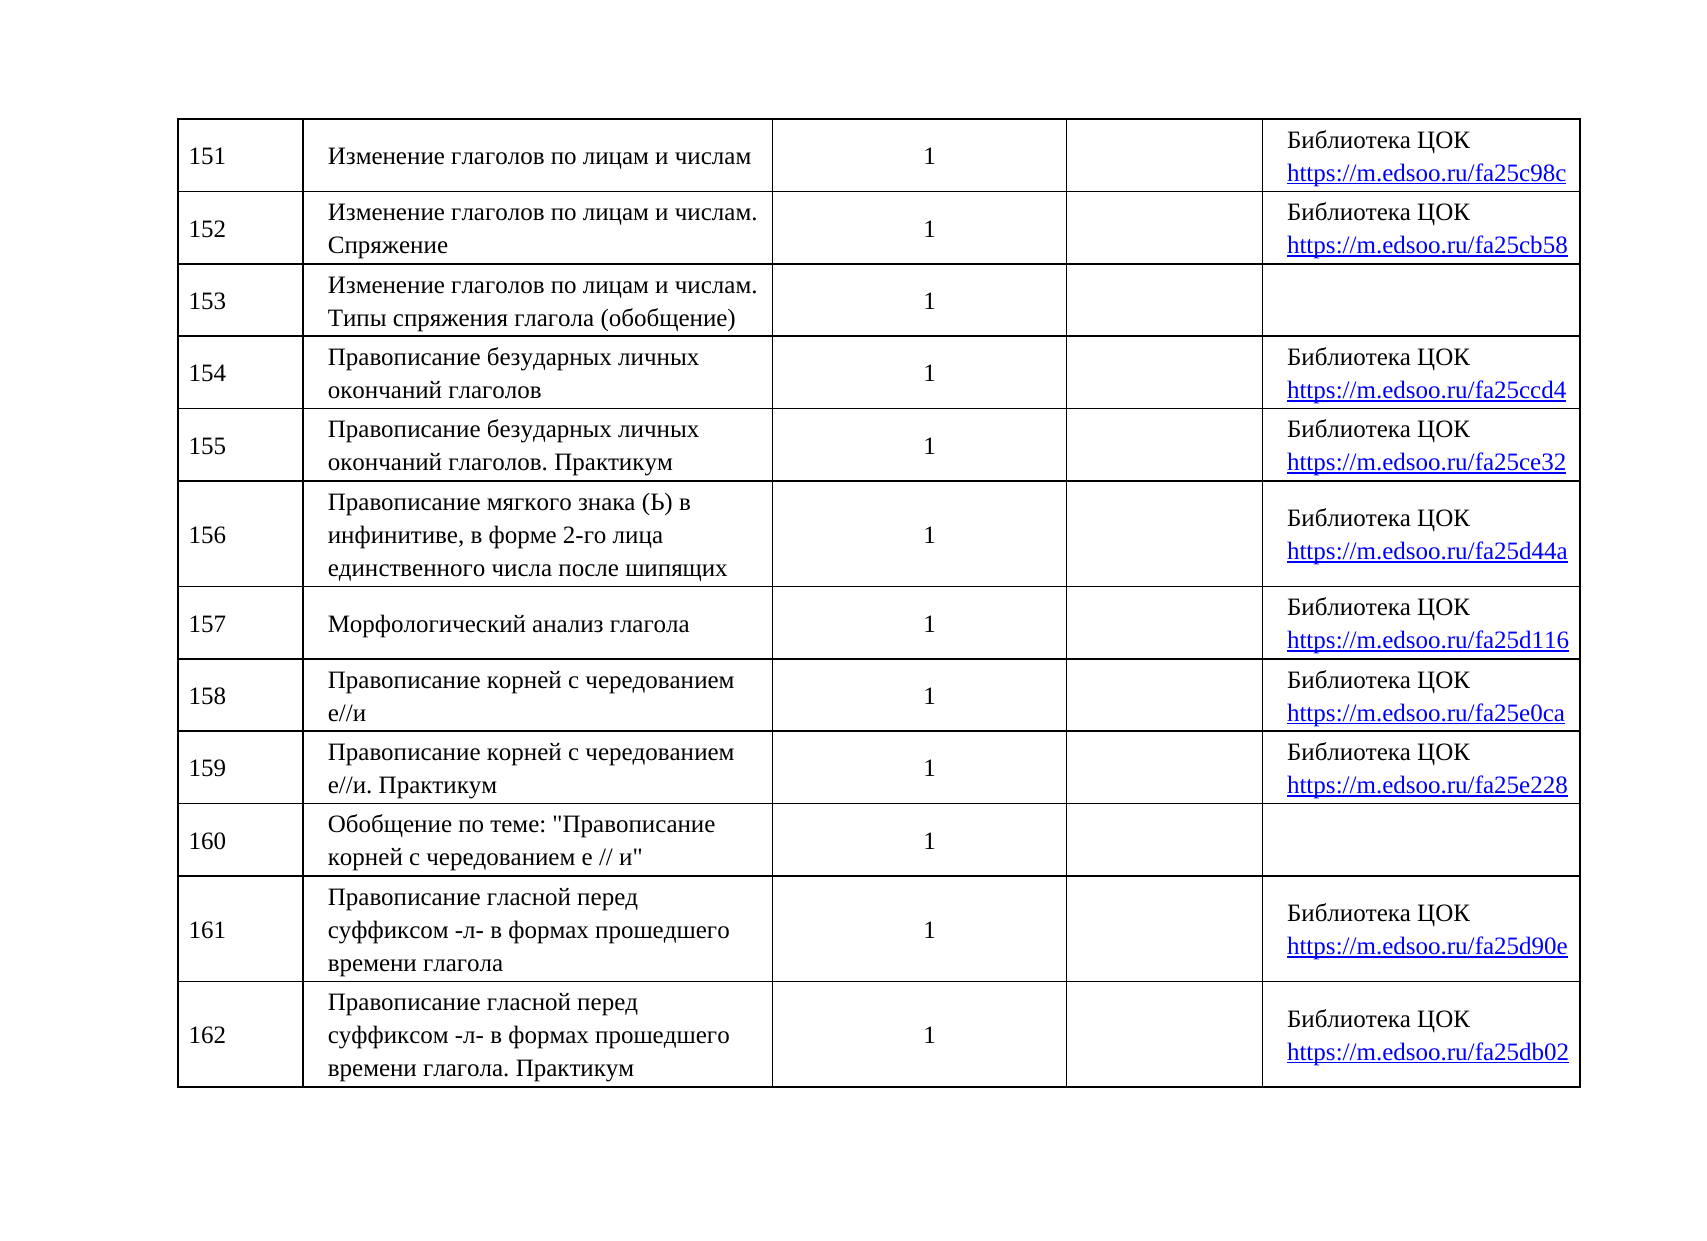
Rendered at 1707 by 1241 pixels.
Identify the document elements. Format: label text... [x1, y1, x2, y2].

table_cell [1067, 804, 1262, 875]
table_cell Библиотека ЦОК https://m.edsoo.ru/fa25e228 [1263, 732, 1579, 803]
table_cell 156 [179, 482, 302, 586]
table_cell Библиотека ЦОК https://m.edsoo.ru/fa25e0ca [1263, 660, 1579, 730]
table_cell 160 [179, 804, 302, 875]
table_cell 1 [773, 409, 1066, 480]
table_cell 1 [773, 265, 1066, 335]
table_cell Изменение глаголов по лицам и числам [304, 120, 772, 191]
table_cell [1067, 877, 1262, 981]
table_cell Правописание гласной перед суффиксом -л- в формах прошедшего времени глагола [304, 877, 772, 981]
table_cell [1067, 337, 1262, 408]
table_cell [1067, 982, 1262, 1086]
table_cell Правописание мягкого знака (Ь) в инфинитиве, в форме 2-го лица единственного числа после шипящих [304, 482, 772, 586]
table_cell Изменение глаголов по лицам и числам. Типы спряжения глагола (обобщение) [304, 265, 772, 335]
table_cell 1 [773, 192, 1066, 263]
table_cell 1 [773, 120, 1066, 191]
table_cell Библиотека ЦОК https://m.edsoo.ru/fa25db02 [1263, 982, 1579, 1086]
table_cell 153 [179, 265, 302, 335]
table_cell 159 [179, 732, 302, 803]
table_cell [1067, 482, 1262, 586]
table_cell 162 [179, 982, 302, 1086]
table_cell 1 [773, 982, 1066, 1086]
table_cell 154 [179, 337, 302, 408]
table_cell [1067, 587, 1262, 658]
table_cell Библиотека ЦОК https://m.edsoo.ru/fa25d44a [1263, 482, 1579, 586]
table_cell [1067, 409, 1262, 480]
table_cell Библиотека ЦОК https://m.edsoo.ru/fa25ccd4 [1263, 337, 1579, 408]
table_cell [1067, 660, 1262, 730]
table_cell Морфологический анализ глагола [304, 587, 772, 658]
table_cell Правописание безударных личных окончаний глаголов [304, 337, 772, 408]
table_cell 161 [179, 877, 302, 981]
table_cell Библиотека ЦОК https://m.edsoo.ru/fa25ce32 [1263, 409, 1579, 480]
table_cell Библиотека ЦОК https://m.edsoo.ru/fa25d116 [1263, 587, 1579, 658]
table_cell 152 [179, 192, 302, 263]
table_cell 1 [773, 732, 1066, 803]
table_cell 1 [773, 660, 1066, 730]
table_cell 1 [773, 877, 1066, 981]
table_cell Обобщение по теме: "Правописание корней с чередованием е // и" [304, 804, 772, 875]
table_cell 1 [773, 482, 1066, 586]
table_cell Библиотека ЦОК https://m.edsoo.ru/fa25c98c [1263, 120, 1579, 191]
table_cell Правописание корней с чередованием е//и [304, 660, 772, 730]
table_cell Правописание гласной перед суффиксом -л- в формах прошедшего времени глагола. Практикум [304, 982, 772, 1086]
table_cell [1067, 732, 1262, 803]
table_cell [1263, 265, 1579, 335]
table_cell 157 [179, 587, 302, 658]
table_cell 1 [773, 337, 1066, 408]
table_cell Библиотека ЦОК https://m.edsoo.ru/fa25cb58 [1263, 192, 1579, 263]
table_cell [1067, 265, 1262, 335]
table_cell [1263, 804, 1579, 875]
table_cell [1067, 120, 1262, 191]
table_cell [1067, 192, 1262, 263]
table_cell 151 [179, 120, 302, 191]
table_cell Правописание безударных личных окончаний глаголов. Практикум [304, 409, 772, 480]
table_cell 1 [773, 587, 1066, 658]
table_cell 155 [179, 409, 302, 480]
table_cell Изменение глаголов по лицам и числам. Спряжение [304, 192, 772, 263]
table_cell 1 [773, 804, 1066, 875]
table_cell Библиотека ЦОК https://m.edsoo.ru/fa25d90e [1263, 877, 1579, 981]
table_cell Правописание корней с чередованием е//и. Практикум [304, 732, 772, 803]
table_cell 158 [179, 660, 302, 730]
